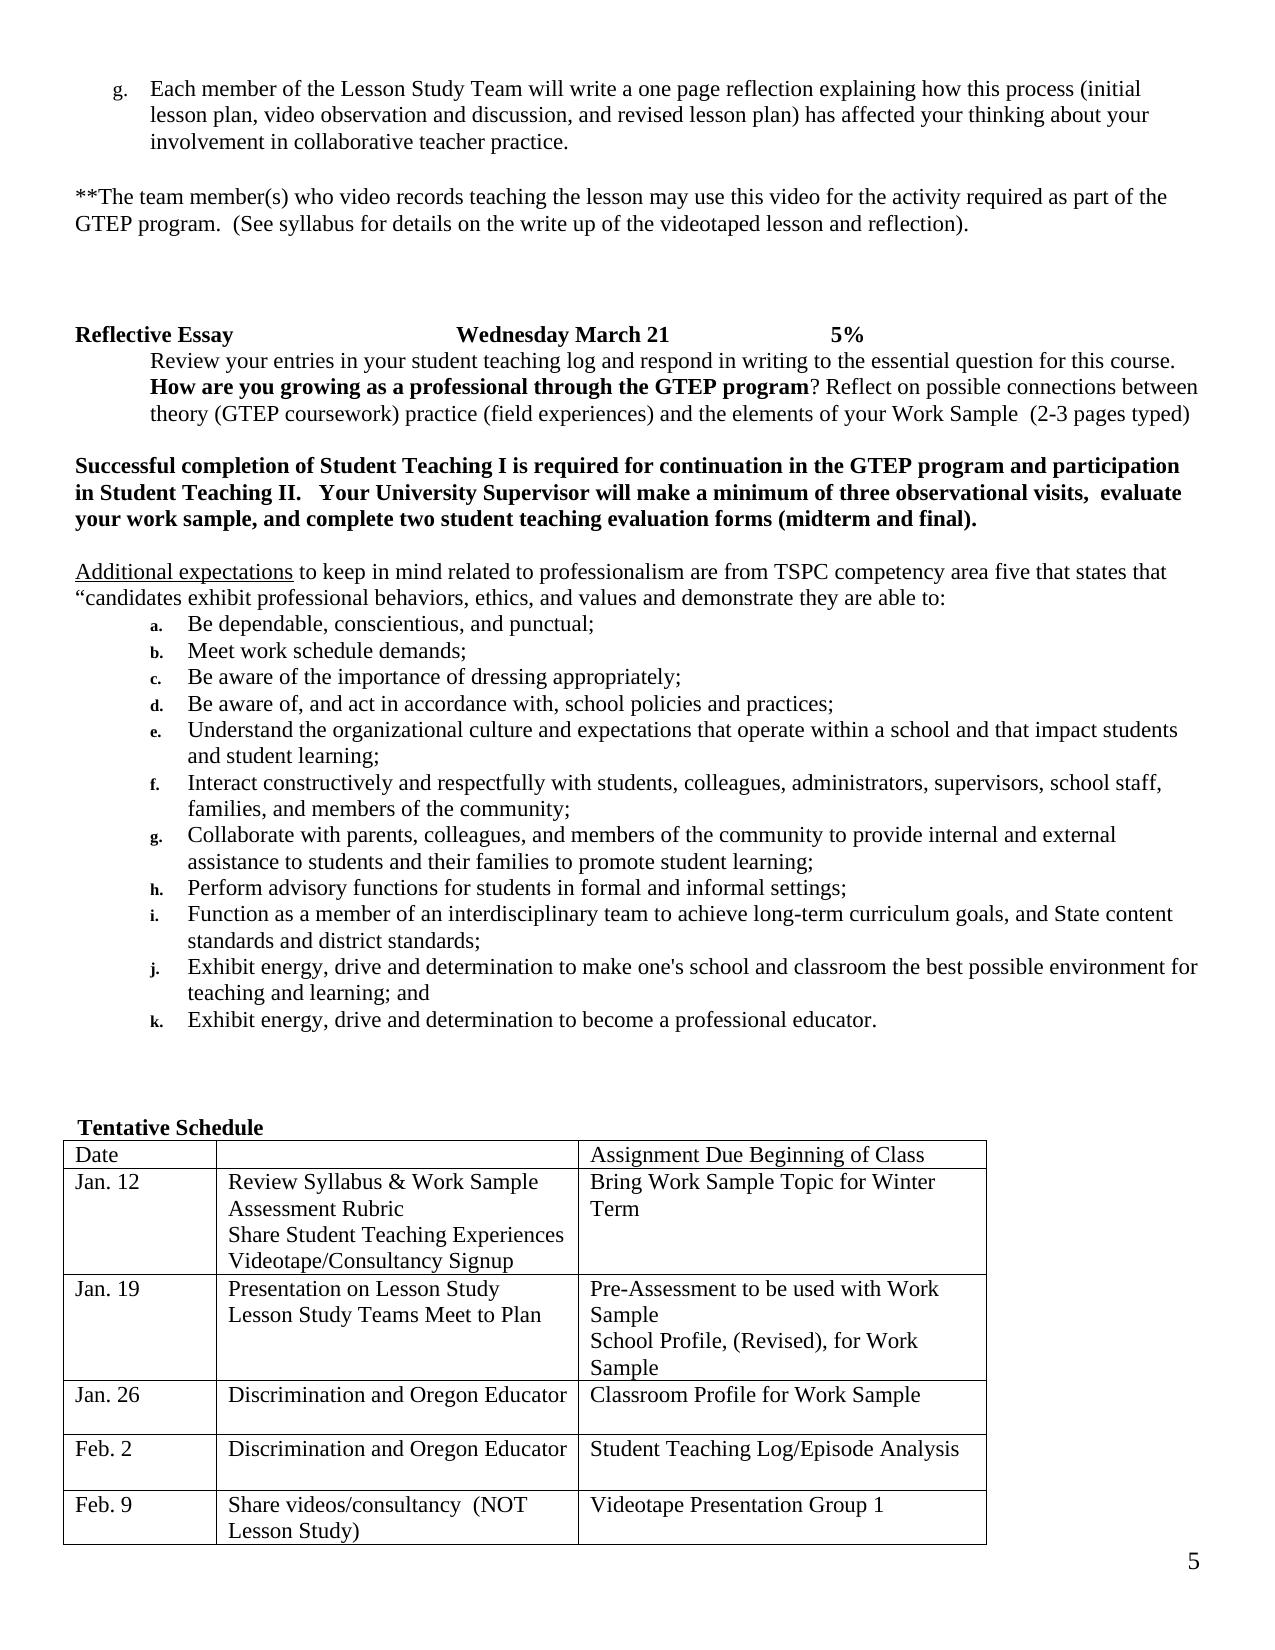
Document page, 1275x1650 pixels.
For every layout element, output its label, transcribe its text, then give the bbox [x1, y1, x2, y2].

table_cell Student Teaching Log/Episode Analysis [579, 1435, 986, 1490]
list Be aware of, and act in accordance with, school policies and practices; [150, 689, 1200, 716]
table_cell Discrimination and Oregon Educator [217, 1381, 578, 1434]
table_header Assignment Due Beginning of Class [579, 1141, 986, 1167]
list Understand the organizational culture and expectations that operate within a school and that impact students and student learning; [150, 716, 1200, 769]
table_cell Videotape Presentation Group 1 [579, 1491, 986, 1544]
table_cell Feb. 9 [64, 1491, 216, 1544]
text Reflective Essay Wednesday March 21 5% [75, 321, 1200, 347]
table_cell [217, 1491, 578, 1544]
table_cell Jan. 19 [64, 1275, 216, 1380]
text **The team member(s) who video records teaching the lesson may use this video for the activity required as part of the GTEP program. (See syllabus for details on the write up of the videotaped lesson and reflection). [75, 183, 1200, 236]
list Be aware of the importance of dressing appropriately; [150, 663, 1200, 689]
table_cell Classroom Profile for Work Sample [579, 1381, 986, 1434]
table_cell Pre-Assessment to be used with Work Sample School Profile, (Revised), for Work Sample [579, 1275, 986, 1380]
list Interact constructively and respectfully with students, colleagues, administrators, supervisors, school staff, families, and members of the community; [150, 769, 1200, 821]
table_header [217, 1141, 578, 1167]
table_cell Jan. 26 [64, 1381, 216, 1434]
table_cell Review Syllabus & Work Sample Assessment Rubric Share Student Teaching Experiences Videotape/Consultancy Signup [217, 1169, 578, 1274]
list Collaborate with parents, colleagues, and members of the community to provide internal and external assistance to students and their families to promote student learning; [150, 821, 1200, 874]
table_cell Discrimination and Oregon Educator [217, 1435, 578, 1490]
table_cell Jan. 12 [64, 1169, 216, 1274]
table_cell Presentation on Lesson Study Lesson Study Teams Meet to Plan [217, 1275, 578, 1380]
table_header Date [64, 1141, 216, 1167]
table_cell Feb. 2 [64, 1435, 216, 1490]
text Review your entries in your student teaching log and respond in writing to the essential question for this course. How are you growing as a professional through the GTEP program? Reflect on possible connections between theory (GTEP coursework) practice (field experiences) and the elements of your Work Sample (2-3 pages typed) [150, 347, 1200, 426]
text Successful completion of Student Teaching I is required for continuation in the GTEP program and participation in Student Teaching II. Your University Supervisor will make a minimum of three observational visits, evaluate your work sample, and complete two student teaching evaluation forms (midterm and final). [75, 452, 1200, 531]
list Meet work schedule demands; [150, 637, 1200, 663]
text Additional expectations to keep in mind related to professionalism are from TSPC competency area five that states that “candidates exhibit professional behaviors, ethics, and values and demonstrate they are able to: [75, 558, 1200, 611]
table_cell Bring Work Sample Topic for Winter Term [579, 1169, 986, 1274]
list Exhibit energy, drive and determination to make one's school and classroom the best possible environment for teaching and learning; and [150, 953, 1200, 1006]
list Exhibit energy, drive and determination to become a professional educator. [150, 1006, 1200, 1032]
list Be dependable, conscientious, and punctual; [150, 611, 1200, 637]
list Perform advisory functions for students in formal and informal settings; [150, 874, 1200, 900]
text Tentative Schedule [77, 1114, 1200, 1140]
list Each member of the Lesson Study Team will write a one page reflection explaining how this process (initial lesson plan, video observation and discussion, and revised lesson plan) has affected your thinking about your involvement in collaborative teacher practice. [112, 75, 1200, 154]
list Function as a member of an interdisciplinary team to achieve long-term curriculum goals, and State content standards and district standards; [150, 900, 1200, 953]
